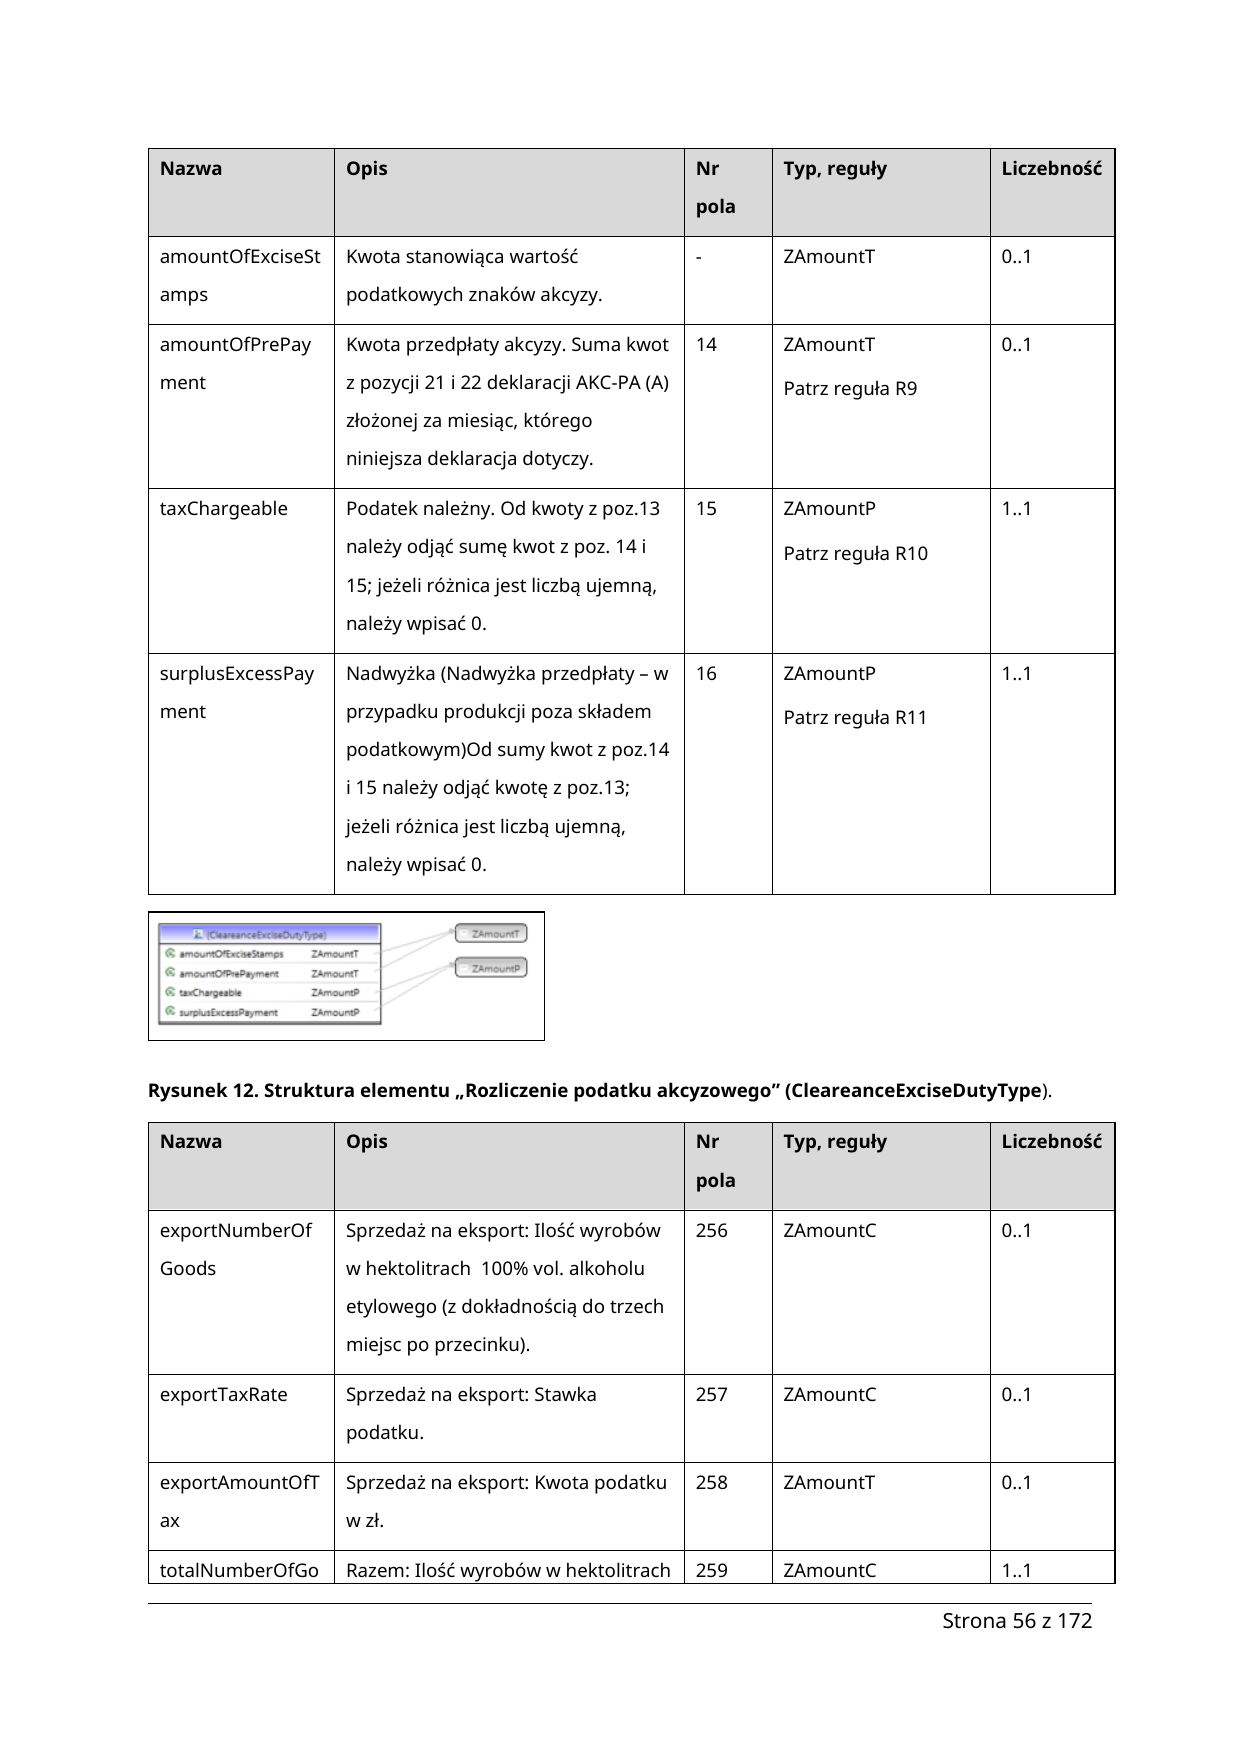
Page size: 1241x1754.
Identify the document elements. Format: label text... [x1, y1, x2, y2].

table_cell Kwota stanowiąca wartość podatkowych znaków akcyzy. [335, 237, 684, 324]
table_cell ZAmountC [773, 1211, 990, 1374]
table_cell 16 [685, 654, 772, 894]
table_cell 0..1 [991, 1375, 1114, 1462]
table_cell Podatek należny. Od kwoty z poz.13 należy odjąć sumę kwot z poz. 14 i 15; jeżeli różnica jest liczbą ujemną, należy wpisać 0. [335, 489, 684, 653]
table_cell 0..1 [991, 1463, 1114, 1550]
table_cell surplusExcessPayment [149, 654, 334, 894]
table_cell amountOfExciseStamps [149, 237, 334, 324]
table_cell ZAmountT Patrz reguła R9 [773, 325, 990, 488]
table_cell 1..1 [991, 654, 1114, 894]
table_cell Sprzedaż na eksport: Ilość wyrobów w hektolitrach 100% vol. alkoholu etylowego (z dokładnością do trzech miejsc po przecinku). [335, 1211, 684, 1374]
table_cell exportTaxRate [149, 1375, 334, 1462]
table_cell ZAmountP Patrz reguła R11 [773, 654, 990, 894]
table_header Liczebność [991, 149, 1114, 236]
table_cell 0..1 [991, 1211, 1114, 1374]
table_cell Sprzedaż na eksport: Kwota podatku w zł. [335, 1463, 684, 1550]
table_cell - [685, 237, 772, 324]
table_header Opis [335, 149, 684, 236]
table_cell totalNumberOfGoods [149, 1551, 334, 1583]
table_header Typ, reguły [773, 1123, 990, 1209]
table_cell exportAmountOfTax [149, 1463, 334, 1550]
table_cell 0..1 [991, 237, 1114, 324]
table_cell 256 [685, 1211, 772, 1374]
table_cell 257 [685, 1375, 772, 1462]
table_cell taxChargeable [149, 489, 334, 653]
table_cell 259 [685, 1551, 772, 1583]
picture [149, 913, 544, 1040]
table_cell Nadwyżka (Nadwyżka przedpłaty – w przypadku produkcji poza składem podatkowym)Od sumy kwot z poz.14 i 15 należy odjąć kwotę z poz.13; jeżeli różnica jest liczbą ujemną, należy wpisać 0. [335, 654, 684, 894]
table_cell amountOfPrePayment [149, 325, 334, 488]
table_header Nazwa [149, 149, 334, 236]
table_header Liczebność [991, 1123, 1114, 1209]
table_cell ZAmountP Patrz reguła R10 [773, 489, 990, 653]
table_cell Sprzedaż na eksport: Stawka podatku. [335, 1375, 684, 1462]
table_cell ZAmountT [773, 1463, 990, 1550]
table_cell 1..1 [991, 489, 1114, 653]
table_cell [335, 1551, 684, 1583]
table_cell exportNumberOfGoods [149, 1211, 334, 1374]
table_header Nazwa [149, 1123, 334, 1209]
table_cell 15 [685, 489, 772, 653]
table_cell ZAmountC [773, 1375, 990, 1462]
table_cell 14 [685, 325, 772, 488]
table_cell ZAmountC Patrz reguła R12 [773, 1551, 990, 1583]
table_cell ZAmountT [773, 237, 990, 324]
table_header Nr pola [685, 149, 772, 236]
table_header Typ, reguły [773, 149, 990, 236]
table_cell 0..1 [991, 325, 1114, 488]
table_cell 258 [685, 1463, 772, 1550]
table_header Nr pola [685, 1123, 772, 1209]
table_header Opis [335, 1123, 684, 1209]
table_cell Kwota przedpłaty akcyzy. Suma kwot z pozycji 21 i 22 deklaracji AKC-PA (A) złożonej za miesiąc, którego niniejsza deklaracja dotyczy. [335, 325, 684, 488]
table_cell 1..1 [991, 1551, 1114, 1583]
